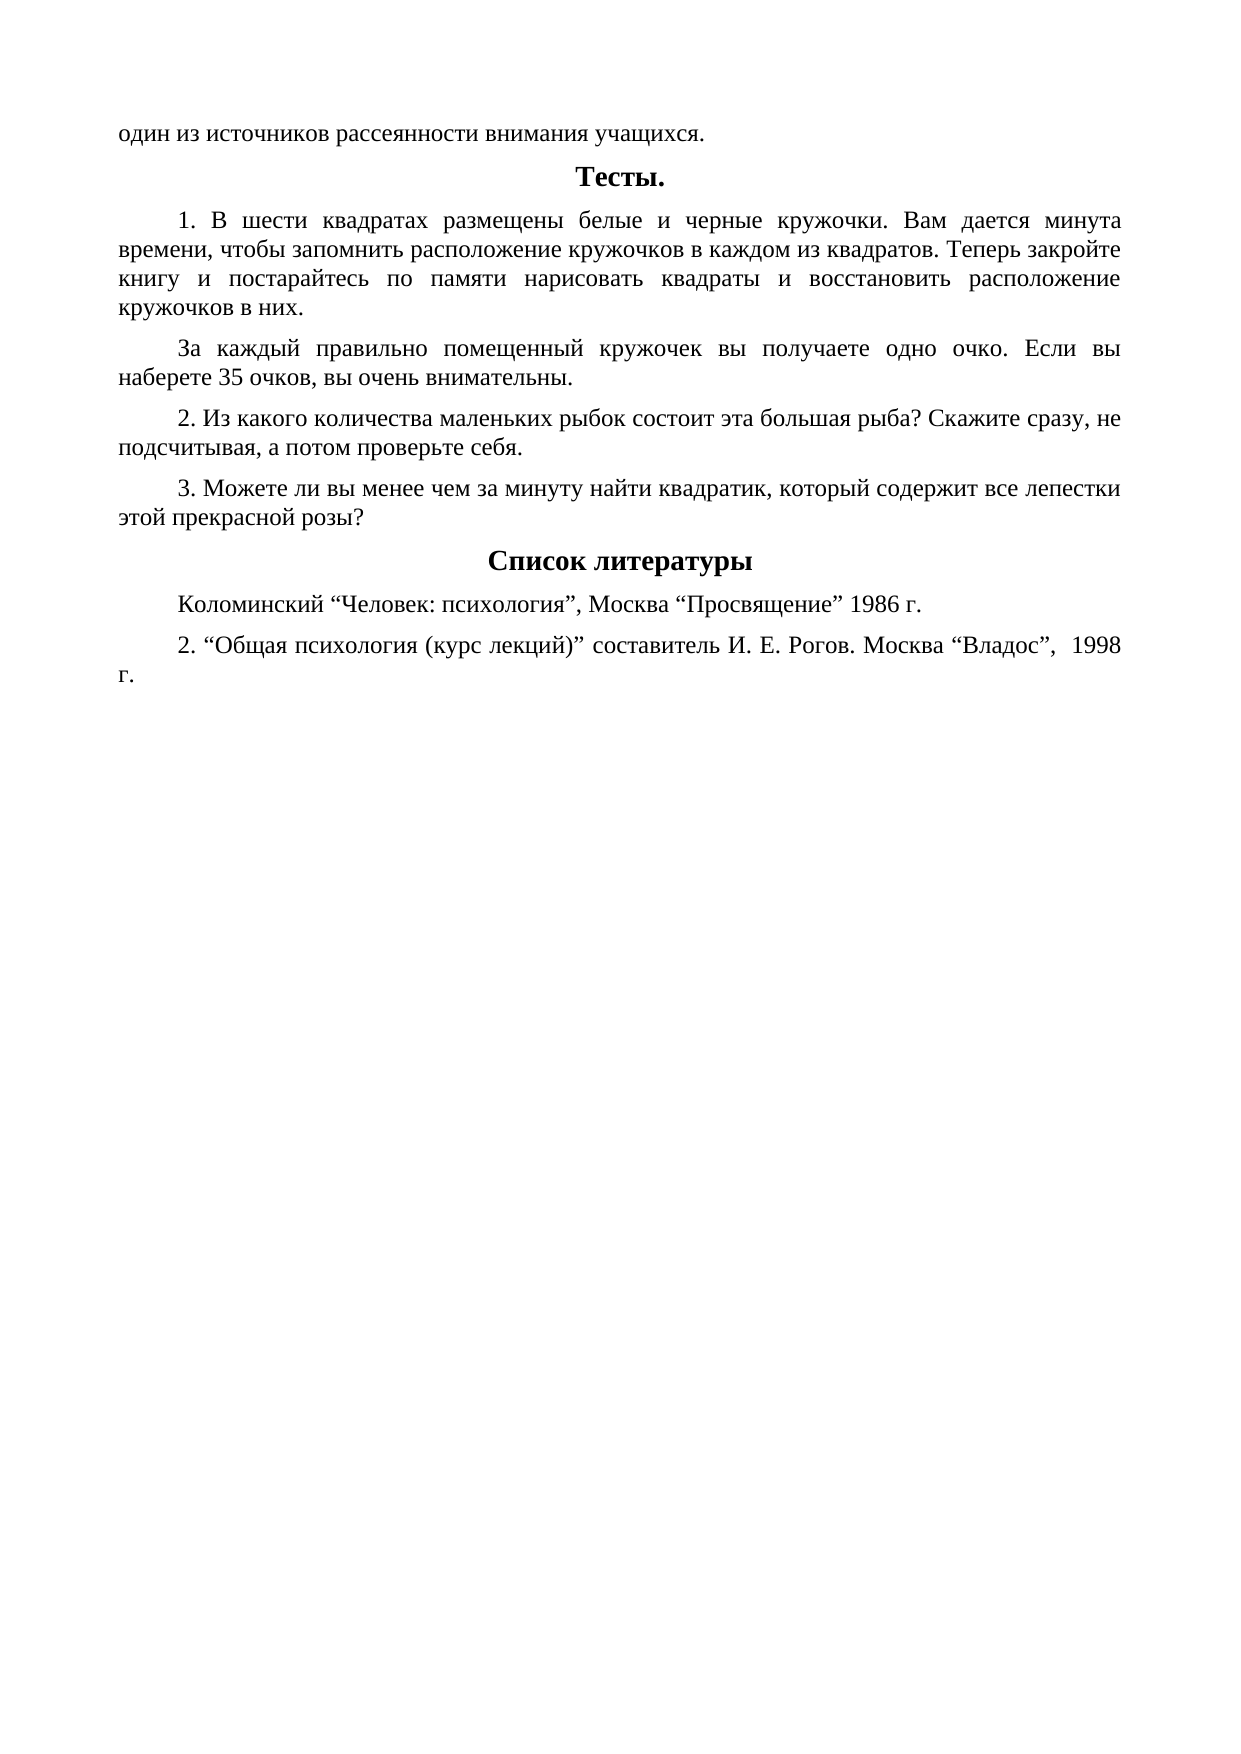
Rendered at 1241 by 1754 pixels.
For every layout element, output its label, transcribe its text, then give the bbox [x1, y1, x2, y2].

text За каждый правильно помещенный кружочек вы получаете одно очко. Если вы наберете 35 очков, вы очень внимательны. [118, 333, 1122, 390]
text Коломинский “Человек: психология”, Москва “Просвящение” 1986 г. [118, 589, 1122, 618]
text Список литературы [118, 543, 1122, 576]
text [118, 118, 1122, 147]
text 3. Можете ли вы менее чем за минуту найти квадратик, который содержит все лепестки этой прекрасной розы? [118, 473, 1122, 530]
text 1. В шести квадратах размещены белые и черные кружочки. Вам дается минута времени, чтобы запомнить расположение кружочков в каждом из квадратов. Теперь закройте книгу и постарайтесь по памяти нарисовать квадраты и восстановить расположение кружочков в них. [118, 205, 1122, 320]
text 2. “Общая психология (курс лекций)” cоставитель И. Е. Рогов. Москва “Владос”, 1998 г. [118, 630, 1122, 688]
text 2. Из какого количества маленьких рыбок состоит эта большая рыба? Скажите сразу, не подсчитывая, а потом проверьте себя. [118, 403, 1122, 460]
text Тесты. [118, 159, 1122, 193]
